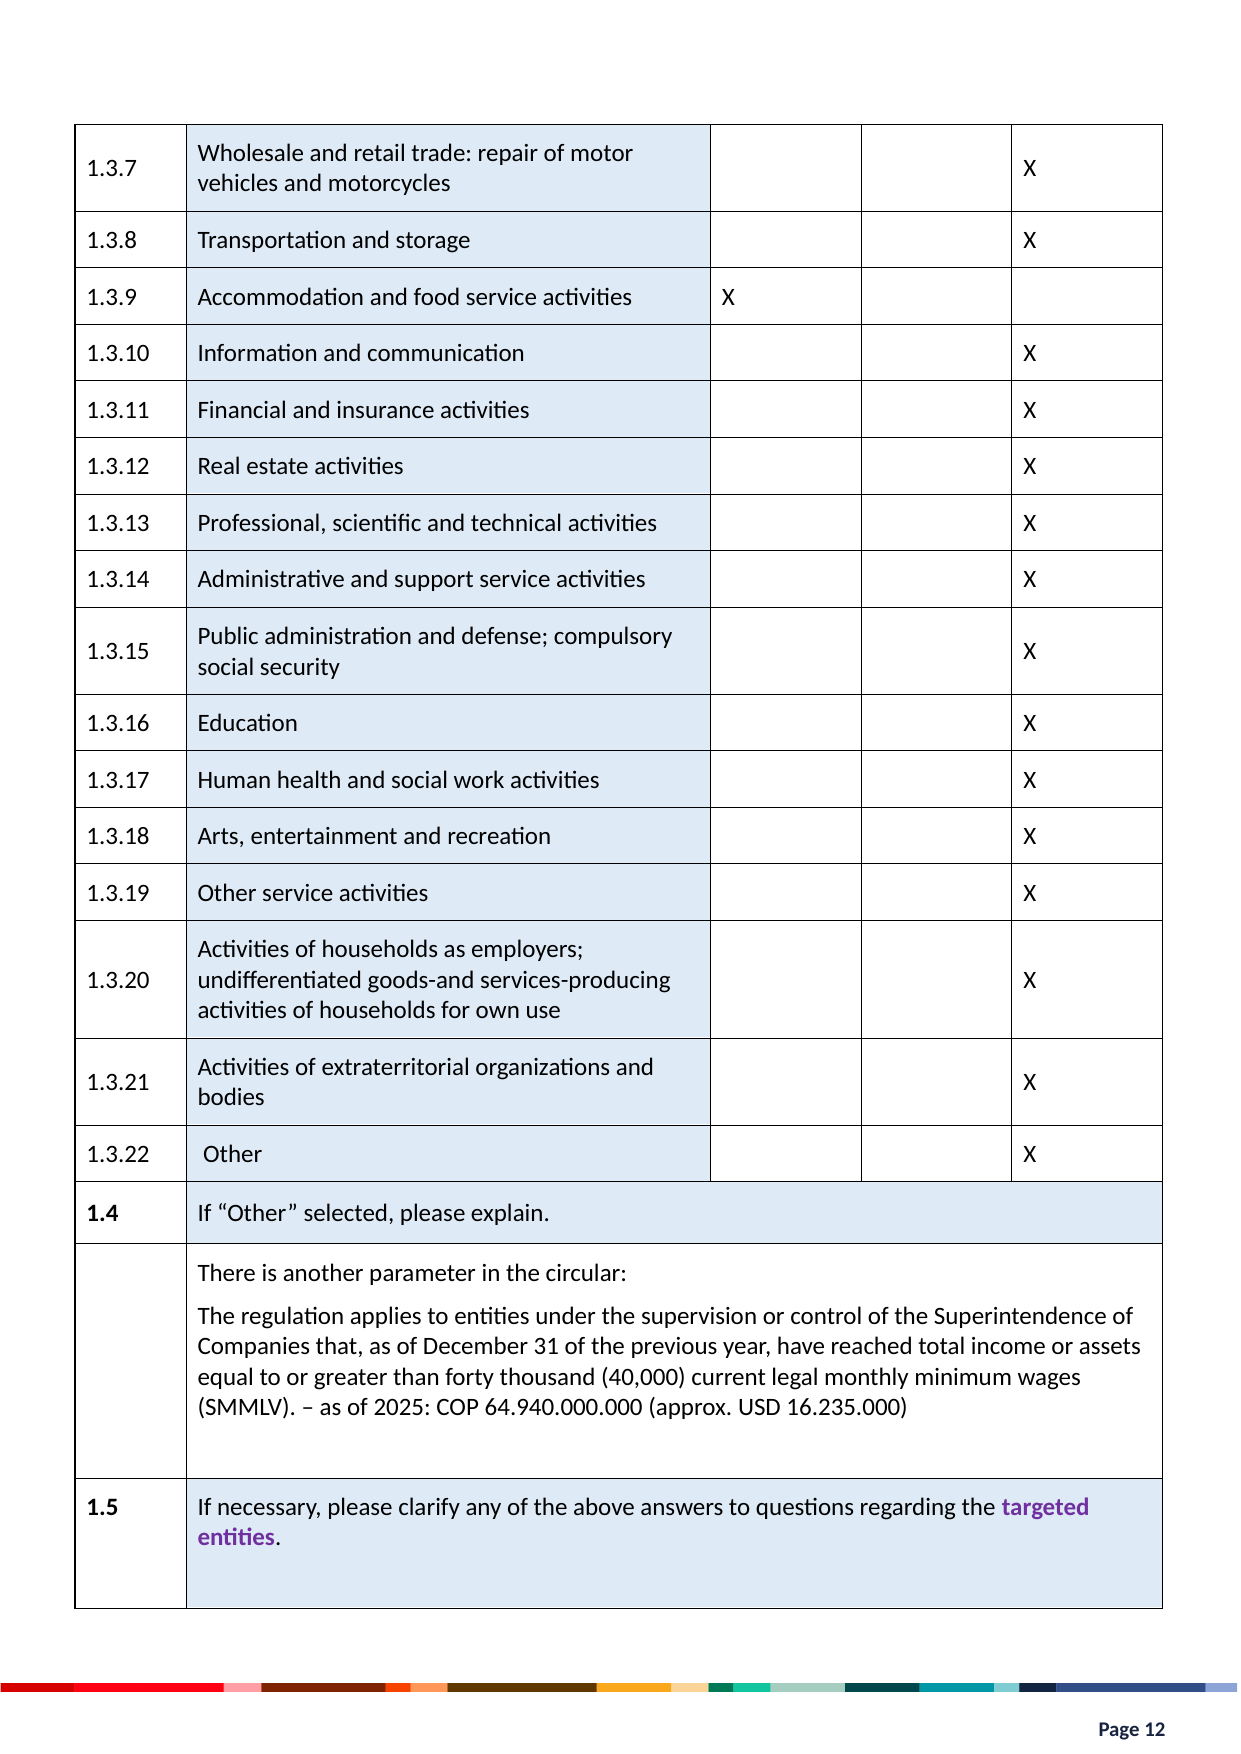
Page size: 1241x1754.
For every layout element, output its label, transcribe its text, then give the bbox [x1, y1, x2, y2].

table_cell [862, 212, 1011, 267]
table_cell [711, 864, 861, 920]
table_cell [711, 381, 861, 437]
table_cell [862, 438, 1011, 493]
table_cell X [1012, 608, 1162, 694]
table_cell If “Other” selected, please explain. [187, 1182, 1162, 1243]
table_cell 1.3.9 [76, 268, 186, 324]
table_cell 1.3.21 [76, 1039, 186, 1124]
table_cell X [1012, 921, 1162, 1037]
table_cell [711, 212, 861, 267]
table_cell [711, 921, 861, 1037]
table_cell 1.3.16 [76, 695, 186, 750]
table_cell [862, 1126, 1011, 1181]
table_cell X [1012, 212, 1162, 267]
table_cell Education [187, 695, 710, 750]
table_cell Accommodation and food service activities [187, 268, 710, 324]
table_cell [76, 1244, 186, 1477]
table_cell [862, 695, 1011, 750]
table_cell [862, 125, 1011, 211]
table_cell X [1012, 1039, 1162, 1124]
table_cell X [1012, 551, 1162, 607]
table_cell X [711, 268, 861, 324]
table_cell Other service activities [187, 864, 710, 920]
table_cell X [1012, 438, 1162, 493]
table_cell [711, 438, 861, 493]
table_cell 1.4 [76, 1182, 186, 1243]
table_cell 1.3.8 [76, 212, 186, 267]
table_cell Administrative and support service activities [187, 551, 710, 607]
table_cell [711, 551, 861, 607]
table_cell [862, 751, 1011, 807]
table_cell Transportation and storage [187, 212, 710, 267]
table_cell X [1012, 1126, 1162, 1181]
table_cell 1.3.19 [76, 864, 186, 920]
table_cell [711, 695, 861, 750]
table_cell X [1012, 751, 1162, 807]
table_cell Other [187, 1126, 710, 1181]
table_cell X [1012, 381, 1162, 437]
table_cell Financial and insurance activities [187, 381, 710, 437]
table_cell [862, 381, 1011, 437]
table_cell [711, 125, 861, 211]
table_cell [862, 268, 1011, 324]
table_cell X [1012, 125, 1162, 211]
table_cell 1.3.7 [76, 125, 186, 211]
table_cell Professional, scientific and technical activities [187, 495, 710, 550]
table_cell X [1012, 495, 1162, 550]
table_cell Real estate activities [187, 438, 710, 493]
table_cell [862, 808, 1011, 863]
table_cell Activities of households as employers; undifferentiated goods-and services-producing activities of households for own use [187, 921, 710, 1037]
table_cell [711, 608, 861, 694]
picture [0, 1683, 1236, 1692]
table_cell 1.3.14 [76, 551, 186, 607]
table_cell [187, 1479, 1162, 1607]
table_cell Wholesale and retail trade: repair of motor vehicles and motorcycles [187, 125, 710, 211]
table_cell [711, 1039, 861, 1124]
table_cell 1.3.17 [76, 751, 186, 807]
table_cell [711, 808, 861, 863]
table_cell [711, 495, 861, 550]
table_cell X [1012, 808, 1162, 863]
table_cell Arts, entertainment and recreation [187, 808, 710, 863]
table_cell [711, 325, 861, 380]
table_cell X [1012, 325, 1162, 380]
table_cell There is another parameter in the circular: The regulation applies to entities under the supervision or control of the Superintendence of Companies that, as of December 31 of the previous year, have reached total income or assets equal to or greater than forty thousand (40,000) current legal monthly minimum wages (SMMLV). – as of 2025: COP 64.940.000.000 (approx. USD 16.235.000) [187, 1244, 1162, 1477]
table_cell [862, 608, 1011, 694]
table_cell Human health and social work activities [187, 751, 710, 807]
table_cell 1.3.13 [76, 495, 186, 550]
table_cell Information and communication [187, 325, 710, 380]
table_cell 1.3.22 [76, 1126, 186, 1181]
table_cell 1.3.12 [76, 438, 186, 493]
table_cell [862, 325, 1011, 380]
table_cell 1.3.15 [76, 608, 186, 694]
table_cell [711, 1126, 861, 1181]
table_cell Public administration and defense; compulsory social security [187, 608, 710, 694]
table_cell 1.5 [76, 1479, 186, 1607]
table_cell Activities of extraterritorial organizations and bodies [187, 1039, 710, 1124]
table_cell [862, 864, 1011, 920]
table_cell X [1012, 695, 1162, 750]
table_cell 1.3.10 [76, 325, 186, 380]
table_cell X [1012, 864, 1162, 920]
table_cell 1.3.18 [76, 808, 186, 863]
table_cell [862, 495, 1011, 550]
table_cell [1012, 268, 1162, 324]
table_cell 1.3.20 [76, 921, 186, 1037]
table_cell [711, 751, 861, 807]
table_cell [862, 551, 1011, 607]
table_cell [862, 921, 1011, 1037]
table_cell [862, 1039, 1011, 1124]
table_cell 1.3.11 [76, 381, 186, 437]
